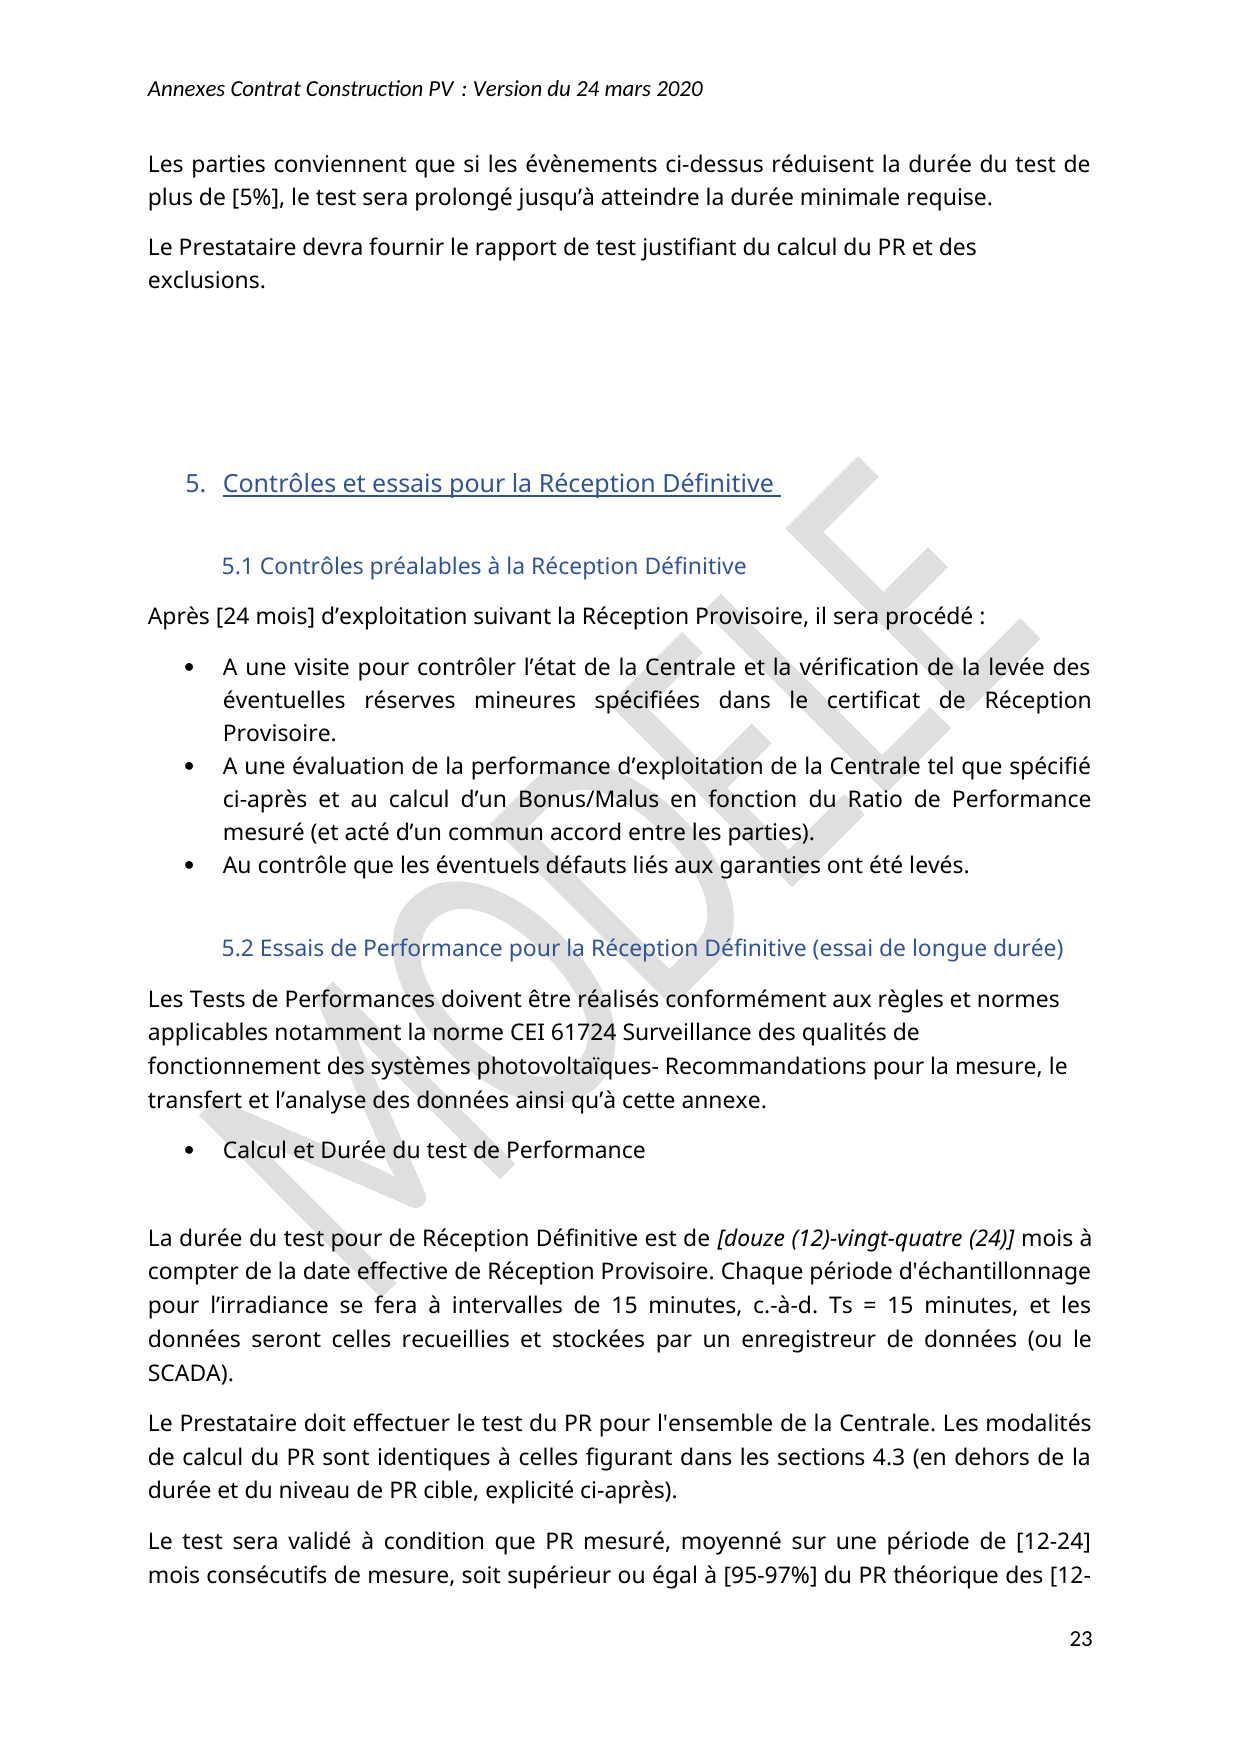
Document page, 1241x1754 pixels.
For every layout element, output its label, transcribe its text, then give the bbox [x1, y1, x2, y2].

list Au contrôle que les éventuels défauts liés aux garanties ont été levés. [185, 849, 1092, 881]
text Les Tests de Performances doivent être réalisés conformément aux règles et normes applicables notamment la norme CEI 61724 Surveillance des qualités de fonctionnement des systèmes photovoltaïques- Recommandations pour la mesure, le transfert et l’analyse des données ainsi qu’à cette annexe. [148, 983, 1092, 1115]
text Les parties conviennent que si les évènements ci-dessus réduisent la durée du test de plus de [5%], le test sera prolongé jusqu’à atteindre la durée minimale requise. [148, 148, 1092, 212]
text 5.2 Essais de Performance pour la Réception Définitive (essai de longue durée) [221, 932, 1092, 963]
text La durée du test pour de Réception Définitive est de [douze (12)-vingt-quatre (24)] mois à compter de la date effective de Réception Provisoire. Chaque période d'échantillonnage pour l’irradiance se fera à intervalles de 15 minutes, c.-à-d. Ts = 15 minutes, et les données seront celles recueillies et stockées par un enregistreur de données (ou le SCADA). [148, 1221, 1092, 1388]
list A une visite pour contrôler l’état de la Centrale et la vérification de la levée des éventuelles réserves mineures spécifiées dans le certificat de Réception Provisoire. [185, 651, 1092, 748]
list A une évaluation de la performance d’exploitation de la Centrale tel que spécifié ci-après et au calcul d’un Bonus/Malus en fonction du Ratio de Performance mesuré (et acté d’un commun accord entre les parties). [185, 750, 1092, 847]
list Contrôles et essais pour la Réception Définitive [185, 466, 1092, 500]
text Le Prestataire doit effectuer le test du PR pour l'ensemble de la Centrale. Les modalités de calcul du PR sont identiques à celles figurant dans les sections 4.3 (en dehors de la durée et du niveau de PR cible, explicité ci-après). [148, 1407, 1092, 1506]
list Calcul et Durée du test de Performance [185, 1134, 1092, 1166]
text Le Prestataire devra fournir le rapport de test justifiant du calcul du PR et des exclusions. [148, 231, 1092, 296]
text 5.1 Contrôles préalables à la Réception Définitive [221, 550, 1092, 581]
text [148, 1525, 1092, 1590]
text Après [24 mois] d’exploitation suivant la Réception Provisoire, il sera procédé : [148, 600, 1092, 631]
